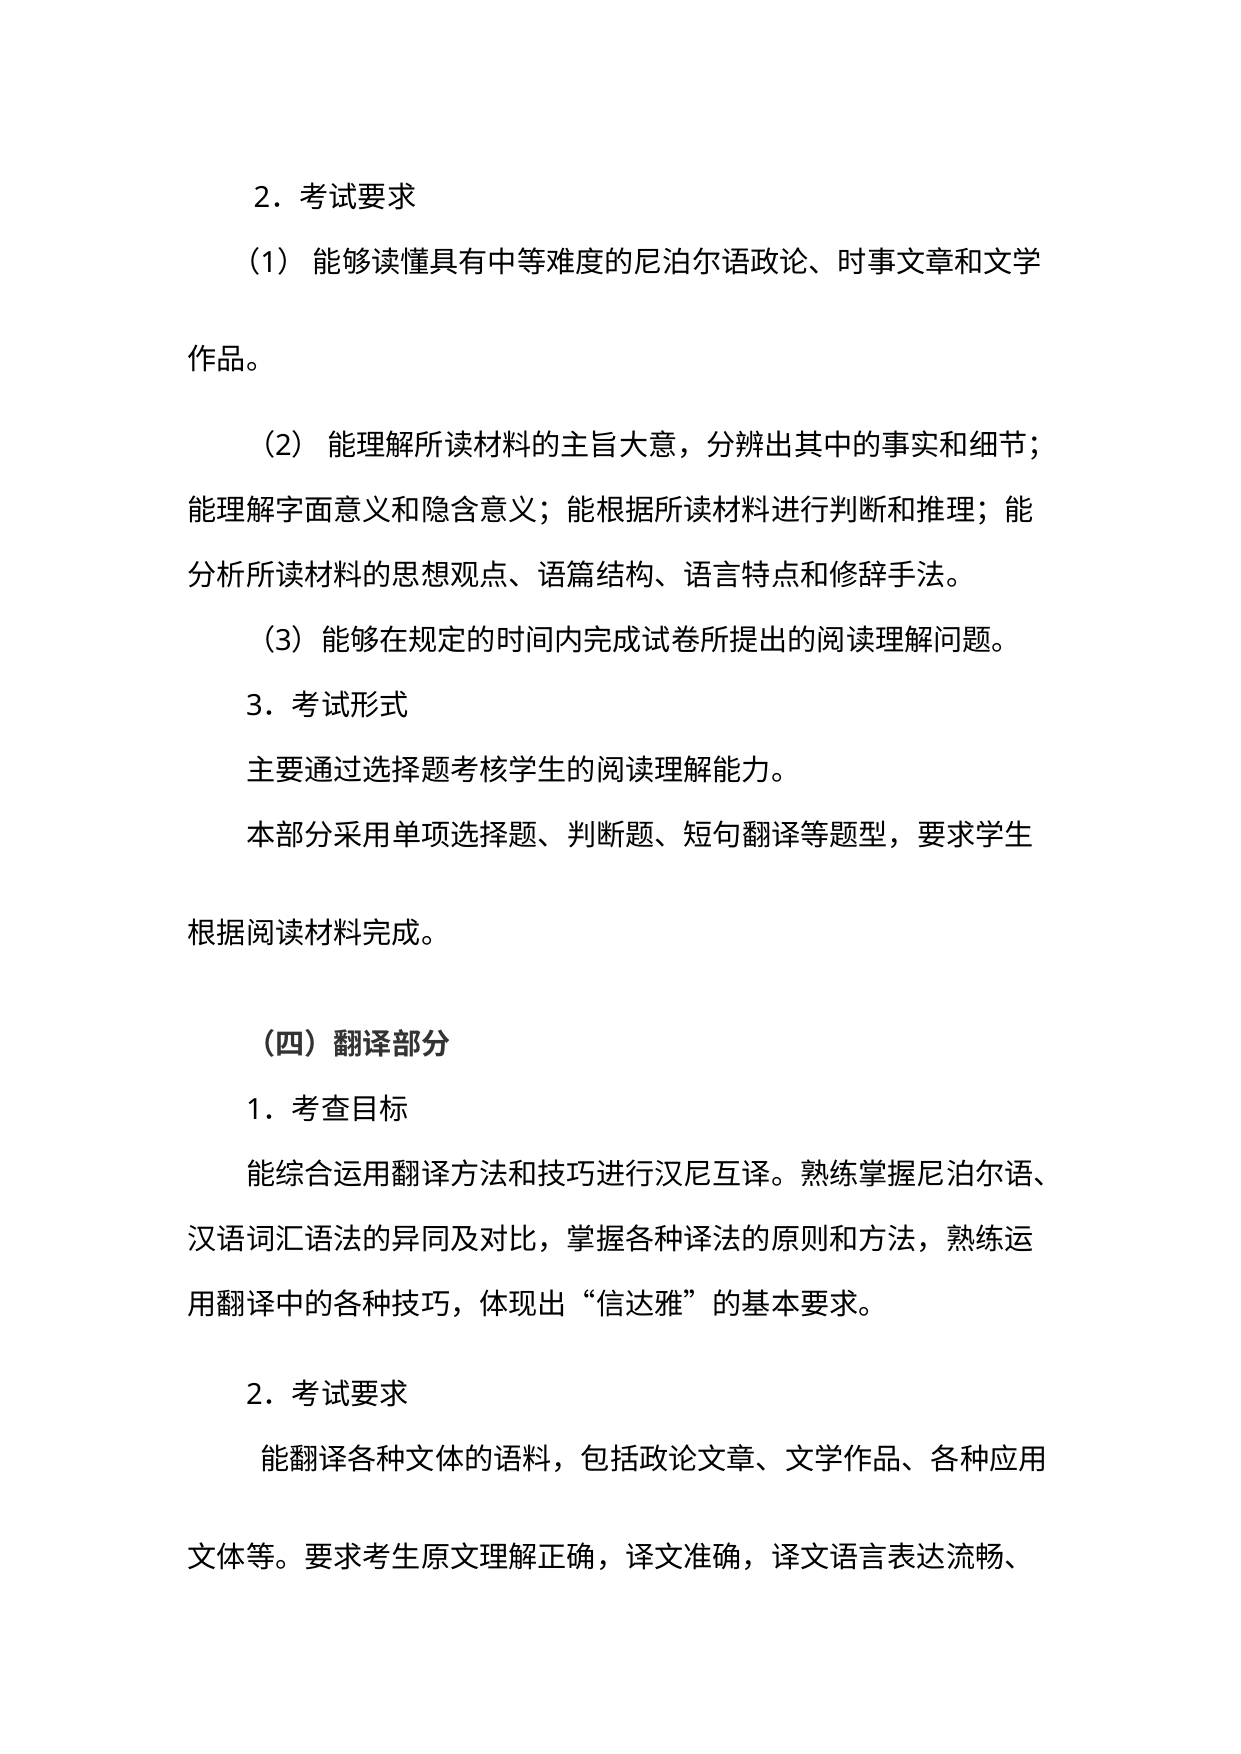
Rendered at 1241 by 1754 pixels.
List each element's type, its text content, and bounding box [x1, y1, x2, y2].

text 主要通过选择题考核学生的阅读理解能力。 [187, 736, 1053, 801]
text （1） 能够读懂具有中等难度的尼泊尔语政论、时事文章和文学作品。 [187, 227, 1053, 389]
text 3．考试形式 [187, 671, 1053, 736]
text 2．考试要求 [187, 162, 1053, 227]
text （3）能够在规定的时间内完成试卷所提出的阅读理解问题。 [187, 606, 1053, 671]
text （四）翻译部分 [187, 1009, 1053, 1074]
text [187, 1424, 1053, 1587]
text （2） 能理解所读材料的主旨大意，分辨出其中的事实和细节；能理解字面意义和隐含意义；能根据所读材料进行判断和推理；能分析所读材料的思想观点、语篇结构、语言特点和修辞手法。 [187, 411, 1053, 606]
text 2．考试要求 [187, 1359, 1053, 1424]
text 本部分采用单项选择题、判断题、短句翻译等题型，要求学生根据阅读材料完成。 [187, 801, 1053, 963]
text 能综合运用翻译方法和技巧进行汉尼互译。熟练掌握尼泊尔语、汉语词汇语法的异同及对比，掌握各种译法的原则和方法，熟练运用翻译中的各种技巧，体现出“信达雅”的基本要求。 [187, 1139, 1053, 1334]
text 1．考查目标 [187, 1074, 1053, 1139]
